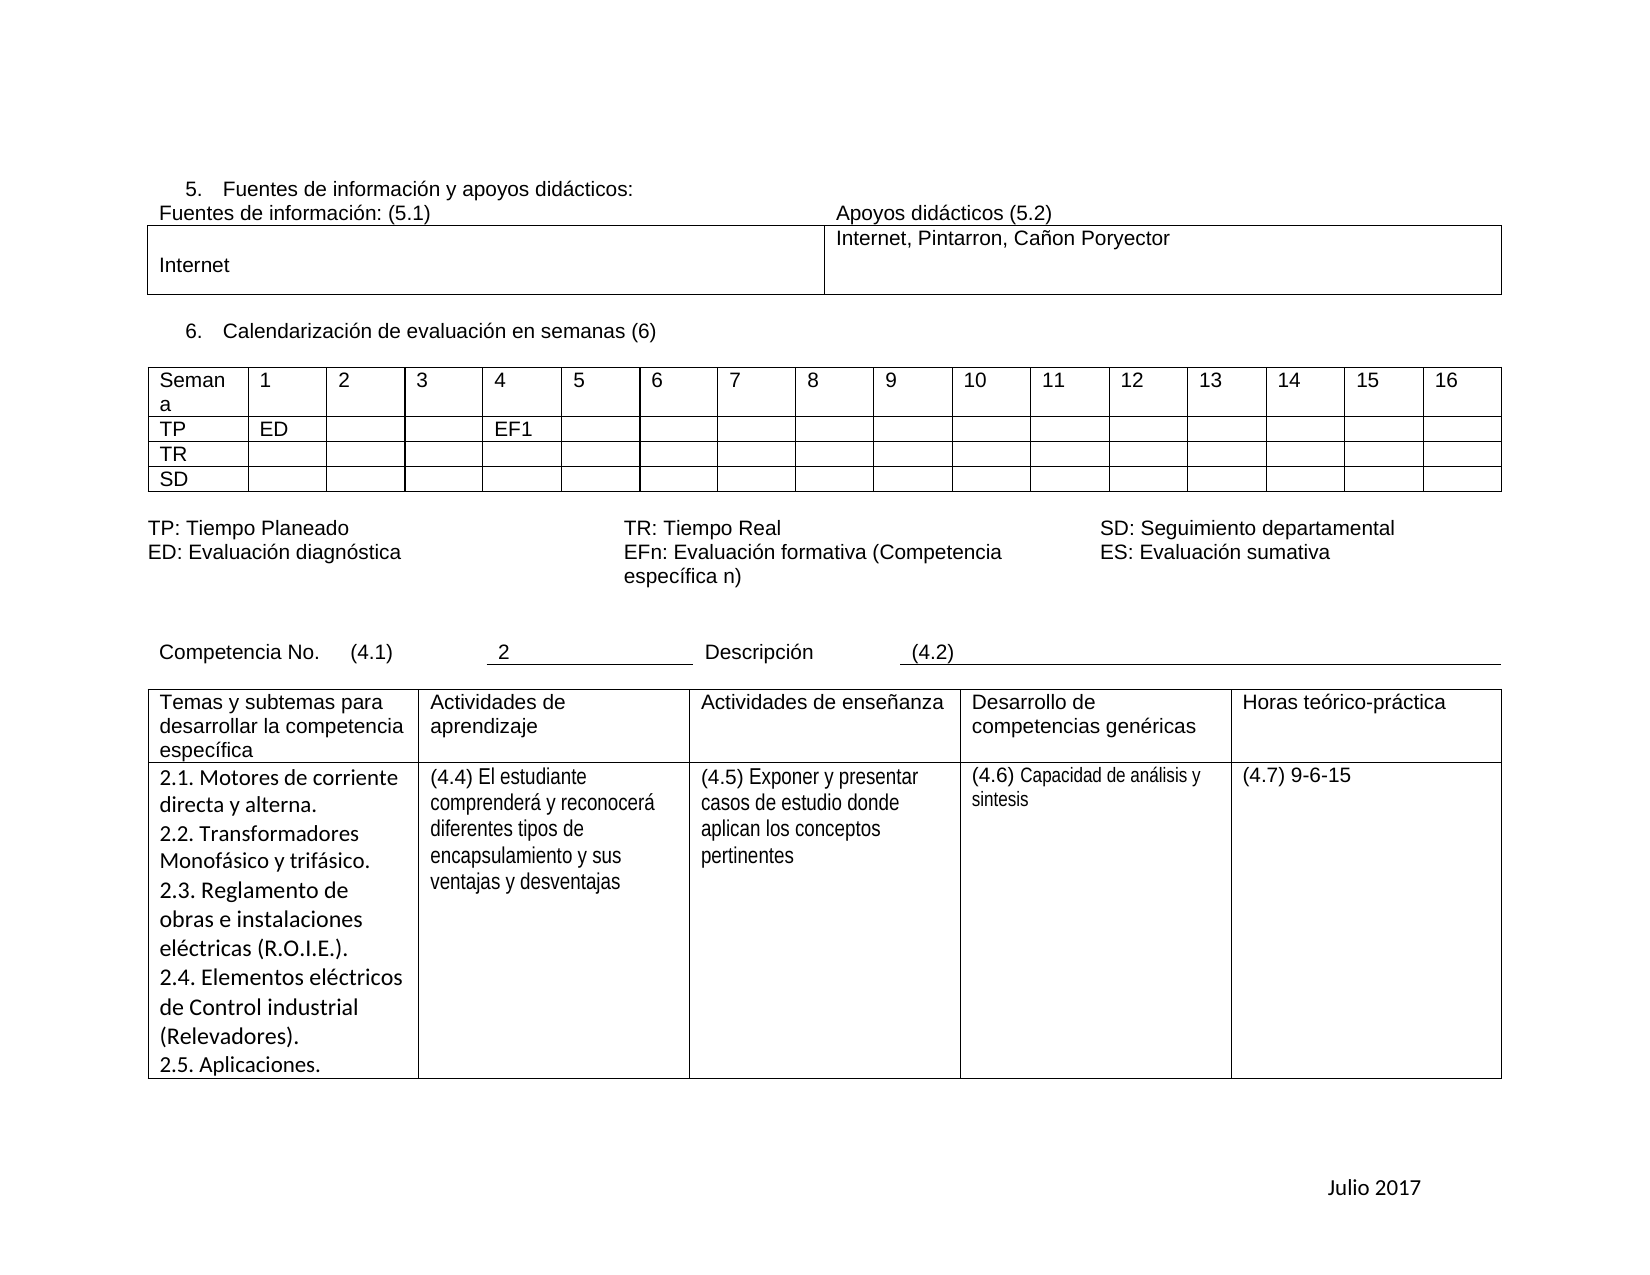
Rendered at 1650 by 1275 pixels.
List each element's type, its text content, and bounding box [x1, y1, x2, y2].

table_cell [641, 467, 717, 491]
table_cell [874, 467, 952, 491]
table_cell SD [149, 467, 248, 491]
table_cell [718, 467, 795, 491]
table_cell [718, 442, 795, 466]
table_cell [327, 442, 404, 466]
table_header Competencia No. [148, 640, 339, 664]
table_cell [1031, 442, 1109, 466]
table_header 13 [1188, 368, 1266, 416]
table_header Fuentes de información: (5.1) [148, 201, 824, 225]
table_cell [406, 417, 482, 441]
table_cell [483, 442, 561, 466]
text ES: Evaluación sumativa [1100, 540, 1502, 564]
table_cell [1110, 417, 1187, 441]
table_cell (4.4) El estudiante comprenderá y reconocerá diferentes tipos de encapsulamiento y sus ventajas y desventajas [419, 763, 689, 1078]
table_header 11 [1031, 368, 1109, 416]
table_header 9 [874, 368, 952, 416]
table_cell [1424, 417, 1501, 441]
table_cell [406, 467, 482, 491]
table_cell [796, 417, 873, 441]
table_cell [1188, 417, 1266, 441]
table_cell [1267, 417, 1344, 441]
table_cell [796, 442, 873, 466]
table_cell [1424, 467, 1501, 491]
table_cell [1188, 467, 1266, 491]
table_header 7 [718, 368, 795, 416]
table_cell (4.7) 9-6-15 [1232, 763, 1501, 1078]
table_cell [641, 417, 717, 441]
table_header Horas teórico-práctica [1232, 690, 1501, 762]
table_cell EF1 [483, 417, 561, 441]
table_cell [1267, 442, 1344, 466]
table_header 14 [1267, 368, 1344, 416]
list Fuentes de información y apoyos didácticos: [185, 177, 1502, 201]
table_cell [562, 417, 639, 441]
table_cell Internet [148, 226, 824, 294]
text TR: Tiempo Real [624, 516, 1026, 540]
table_header 6 [641, 368, 717, 416]
table_cell [327, 417, 404, 441]
table_header 16 [1424, 368, 1501, 416]
table_cell [1424, 442, 1501, 466]
table_cell [1345, 467, 1423, 491]
table_cell [483, 467, 561, 491]
table_header 10 [953, 368, 1030, 416]
table_cell TR [149, 442, 248, 466]
table_cell [1110, 442, 1187, 466]
table_header (4.2) [900, 640, 1501, 664]
table_cell [562, 467, 639, 491]
table_header Temas y subtemas para desarrollar la competencia específica [149, 690, 418, 762]
text SD: Seguimiento departamental [1100, 516, 1502, 540]
table_header 8 [796, 368, 873, 416]
table_cell [796, 467, 873, 491]
table_header 15 [1345, 368, 1423, 416]
table_cell [1345, 442, 1423, 466]
table_cell [641, 442, 717, 466]
table_cell [249, 467, 326, 491]
table_header Desarrollo de competencias genéricas [961, 690, 1231, 762]
table_cell (4.5) Exponer y presentar casos de estudio donde aplican los conceptos pertinentes [690, 763, 960, 1078]
table_header Descripción [693, 640, 900, 664]
table_header Apoyos didácticos (5.2) [825, 201, 1501, 225]
table_header 3 [406, 368, 482, 416]
table_cell [953, 467, 1030, 491]
table_cell [953, 442, 1030, 466]
table_cell [953, 417, 1030, 441]
table_header 2 [327, 368, 404, 416]
table_header 12 [1110, 368, 1187, 416]
table_cell [1110, 467, 1187, 491]
table_header 5 [562, 368, 639, 416]
table_cell TP [149, 417, 248, 441]
table_cell [562, 442, 639, 466]
table_cell [327, 467, 404, 491]
table_cell [1345, 417, 1423, 441]
text ED: Evaluación diagnóstica [148, 540, 550, 564]
table_cell [1031, 417, 1109, 441]
table_cell [249, 442, 326, 466]
table_cell 2.1. Motores de corriente directa y alterna. 2.2. Transformadores Monofásico y trifásico. 2.3. Reglamento de obras e instalaciones eléctricas (R.O.I.E.). 2.4. Elementos eléctricos de Control industrial (Relevadores). 2.5. Aplicaciones. [149, 763, 418, 1078]
table_header Actividades de aprendizaje [419, 690, 689, 762]
table_cell [1188, 442, 1266, 466]
table_cell [874, 442, 952, 466]
table_cell [718, 417, 795, 441]
table_cell [406, 442, 482, 466]
text EFn: Evaluación formativa (Competencia específica n) [624, 540, 1026, 588]
list Calendarización de evaluación en semanas (6) [185, 319, 1502, 343]
table_cell [1031, 467, 1109, 491]
table_header Actividades de enseñanza [690, 690, 960, 762]
table_header 4 [483, 368, 561, 416]
table_cell [1267, 467, 1344, 491]
table_header Semana [149, 368, 248, 416]
table_header 2 [487, 640, 693, 664]
text TP: Tiempo Planeado [148, 516, 550, 540]
table_header (4.1) [339, 640, 487, 664]
table_cell (4.6) Capacidad de análisis y sintesis [961, 763, 1231, 1078]
table_cell [874, 417, 952, 441]
table_header 1 [249, 368, 326, 416]
table_cell ED [249, 417, 326, 441]
table_cell Internet, Pintarron, Cañon Poryector [825, 226, 1501, 294]
